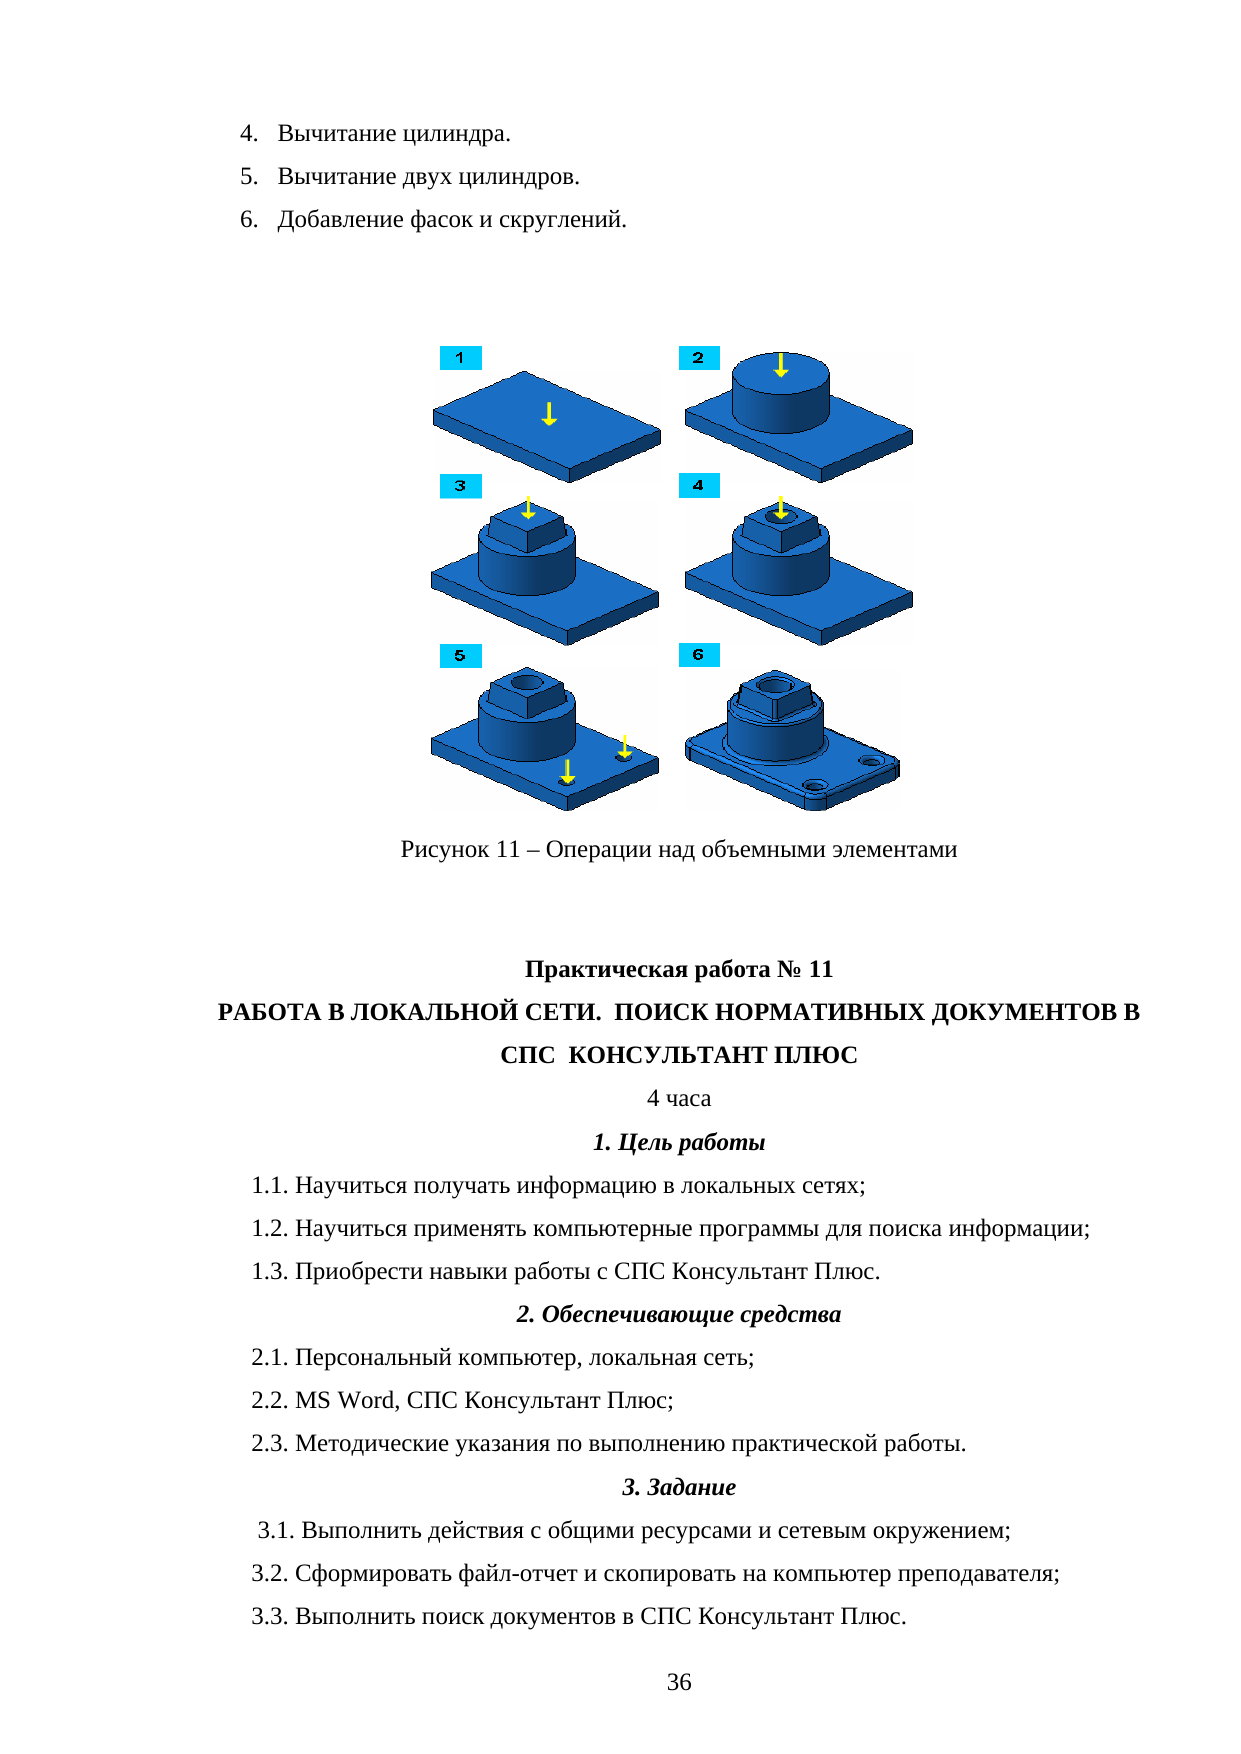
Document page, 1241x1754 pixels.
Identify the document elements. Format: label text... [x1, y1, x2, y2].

text 2.3. Методические указания по выполнению практической работы. [251, 1428, 1181, 1457]
text 1.1. Научиться получать информацию в локальных сетях; [251, 1170, 1181, 1198]
text 4 часа [177, 1083, 1181, 1112]
text 3.3. Выполнить поиск документов в СПС Консультант Плюс. [251, 1601, 1181, 1630]
text 1.3. Приобрести навыки работы с СПС Консультант Плюс. [251, 1256, 1181, 1285]
list Вычитание двух цилиндров. [240, 161, 1181, 190]
list Вычитание цилиндра. [240, 118, 1181, 147]
text 3.1. Выполнить действия с общими ресурсами и сетевым окружением; [251, 1515, 1181, 1543]
text 1.2. Научиться применять компьютерные программы для поиска информации; [251, 1213, 1181, 1242]
picture [425, 333, 933, 820]
text 3.2. Сформировать файл-отчет и скопировать на компьютер преподавателя; [251, 1558, 1181, 1587]
list 2. Обеспечивающие средства [177, 1299, 1181, 1328]
subtitle Практическая работа № 11 [177, 954, 1181, 983]
list 3. Задание [177, 1472, 1181, 1500]
subtitle РАБОТА В ЛОКАЛЬНОЙ СЕТИ. ПОИСК НОРМАТИВНЫХ ДОКУМЕНТОВ В СПС КОНСУЛЬТАНТ ПЛЮС [177, 997, 1181, 1069]
text Рисунок 11 – Операции над объемными элементами [177, 834, 1181, 863]
text 2.1. Персональный компьютер, локальная сеть; [251, 1342, 1181, 1371]
text 2.2. MS Word, СПС Консультант Плюс; [251, 1385, 1181, 1414]
list Добавление фасок и скруглений. [240, 204, 1181, 233]
list 1. Цель работы [177, 1127, 1181, 1155]
